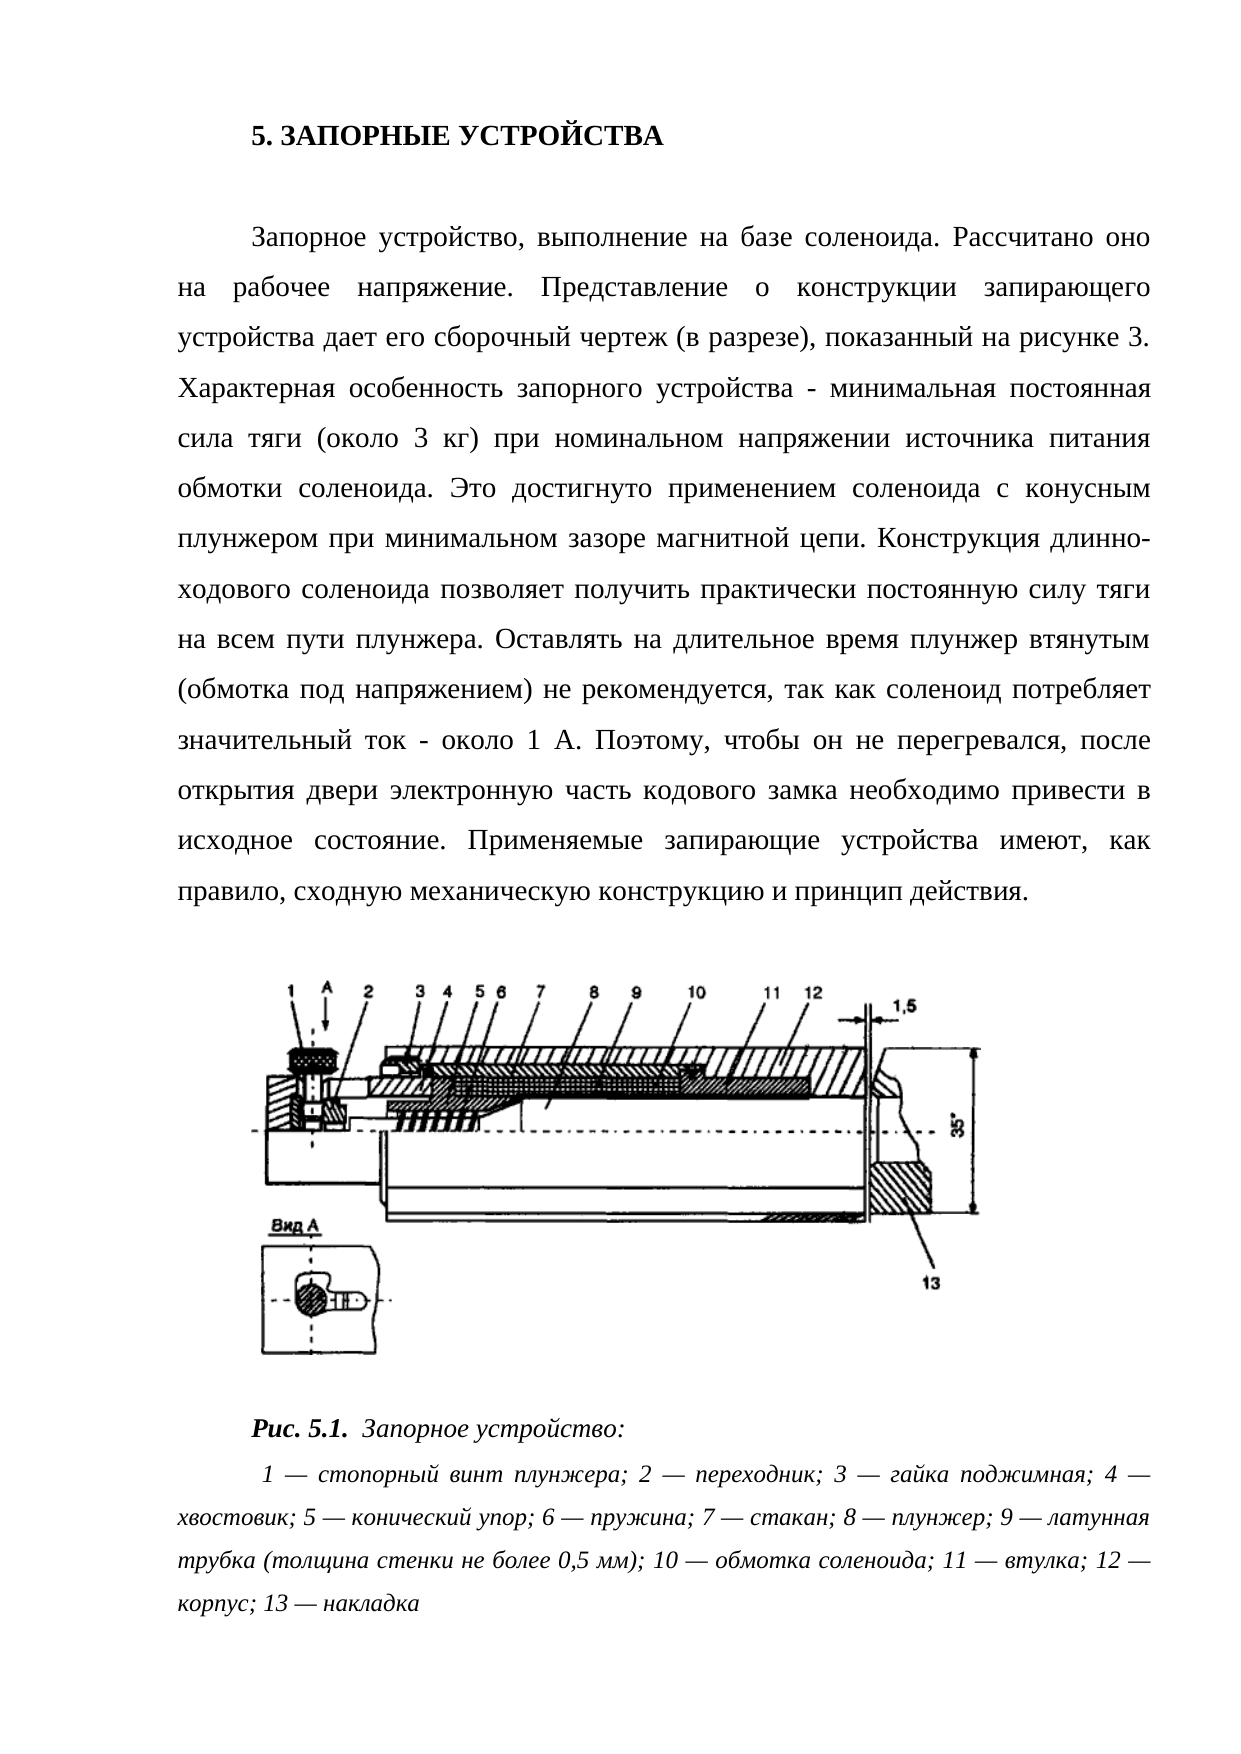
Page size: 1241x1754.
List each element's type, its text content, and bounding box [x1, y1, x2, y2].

text 1 — стопорный винт плунжера; 2 — переходник; 3 — гайка поджимная; 4 — хвостовик; 5 — конический упор; 6 — пружина; 7 — стакан; 8 — плунжер; 9 — латунная трубка (толщина стенки не более 0,5 мм); 10 — обмотка соленоида; 11 — втулка; 12 — корпус; 13 — накладка [177, 1459, 1152, 1617]
text Рис. 5.1. Запорное устройство: [177, 1412, 1152, 1443]
picture [251, 973, 981, 1355]
text 5. ЗАПОРНЫЕ УСТРОЙСТВА [177, 118, 1152, 152]
text Запорное устройство, выполнение на базе соленоида. Рассчитано оно на рабочее напряжение. Представление о конструкции запирающего устройства дает его сборочный чертеж (в разрезе), показанный на рисунке 3. Характерная особенность запорного устройства - минимальная постоянная сила тяги (около 3 кг) при номинальном напряжении источника питания обмотки соленоида. Это достигнуто применением соленоида с конусным плунжером при минимальном зазоре магнитной цепи. Конструкция длинно-ходового соленоида позволяет получить практически постоянную силу тяги на всем пути плунжера. Оставлять на длительное время плунжер втянутым (обмотка под напряжением) не рекомендуется, так как соленоид потребляет значительный ток - около 1 А. Поэтому, чтобы он не перегревался, после открытия двери электронную часть кодового замка необходимо привести в исходное состояние. Применяемые запирающие устройства имеют, как правило, сходную механическую конструкцию и принцип действия. [177, 219, 1152, 906]
